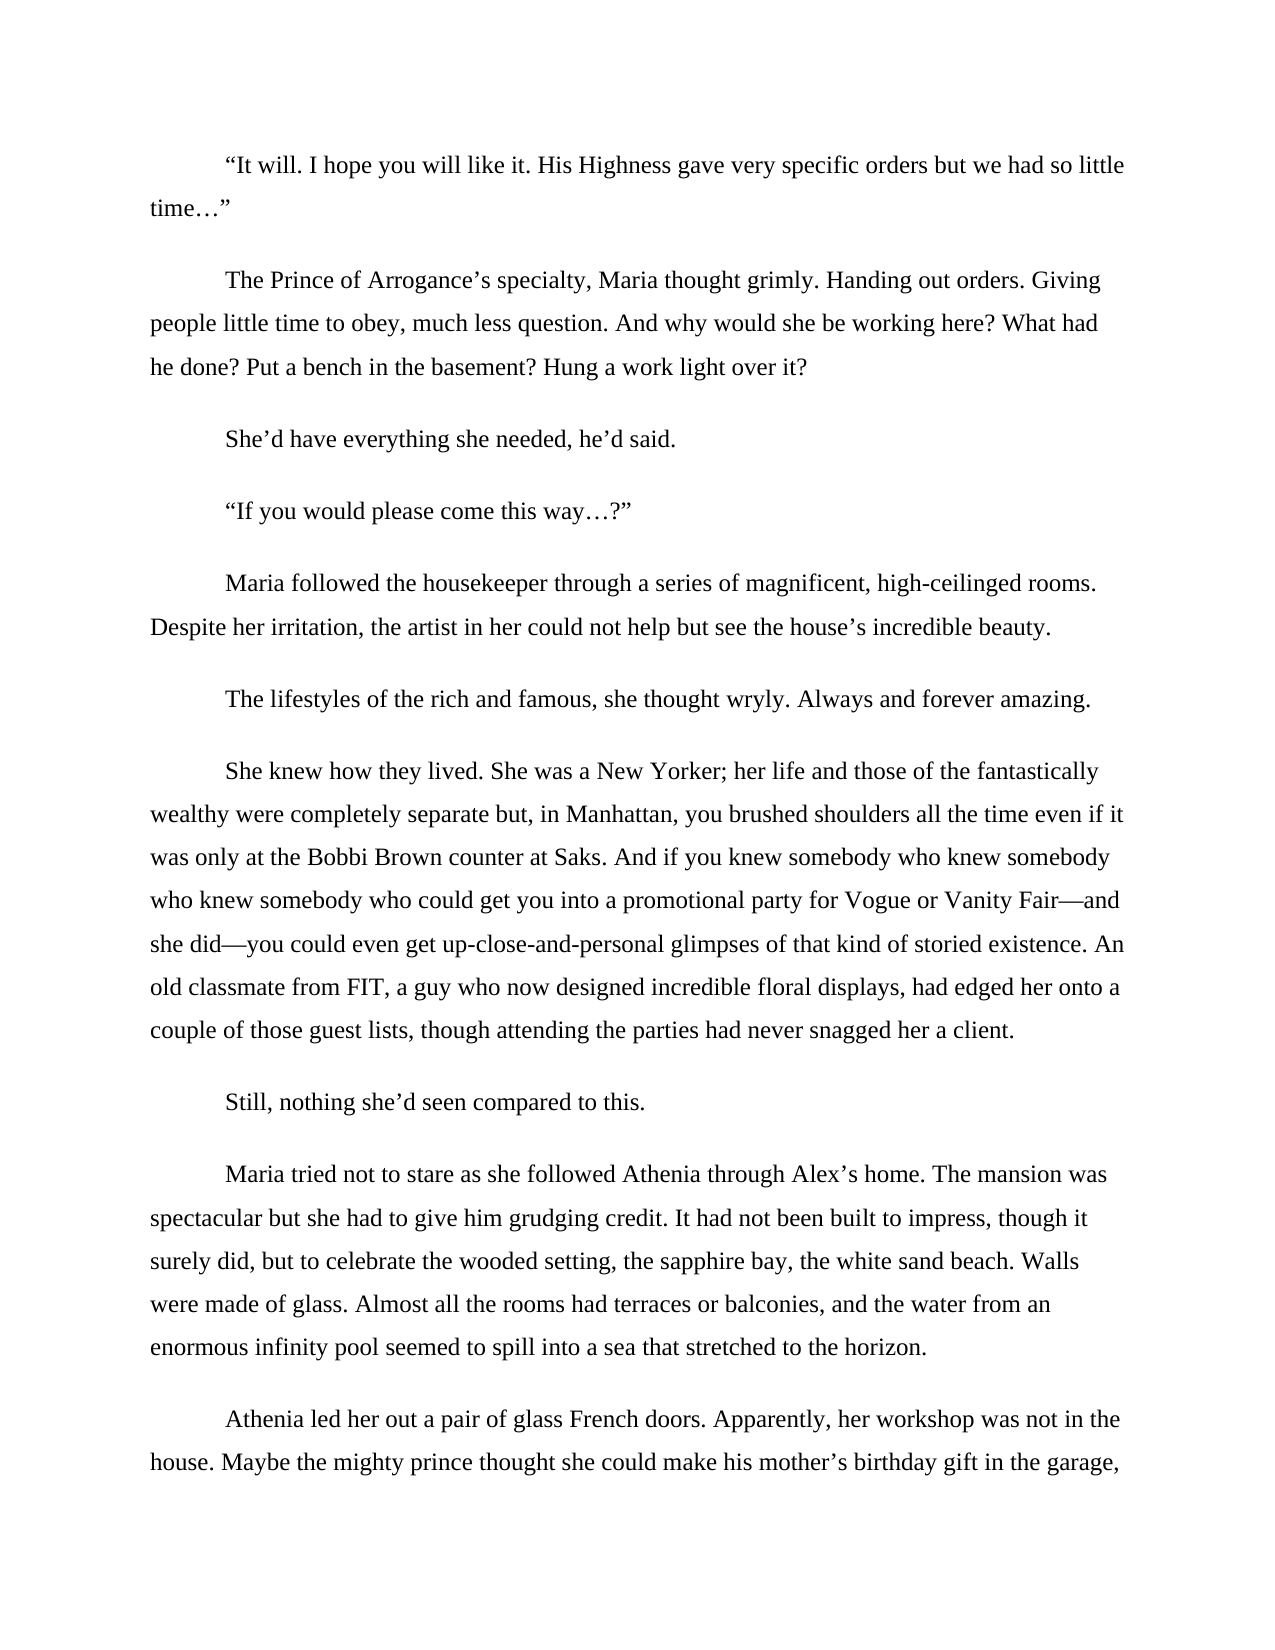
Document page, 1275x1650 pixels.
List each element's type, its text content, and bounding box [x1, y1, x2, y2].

text Maria tried not to stare as she followed Athenia through Alex’s home. The mansion was spectacular but she had to give him grudging credit. It had not been built to impress, though it surely did, but to celebrate the wooded setting, the sapphire bay, the white sand beach. Walls were made of glass. Almost all the rooms had terraces or balconies, and the water from an enormous infinity pool seemed to spill into a sea that stretched to the horizon. [150, 1159, 1125, 1361]
text “If you would please come this way…?” [150, 496, 1125, 525]
text She knew how they lived. She was a New Yorker; her life and those of the fantastically wealthy were completely separate but, in Manhattan, you brushed shoulders all the time even if it was only at the Bobbi Brown counter at Saks. And if you knew somebody who knew somebody who knew somebody who could get you into a promotional party for Vogue or Vanity Fair—and she did—you could even get up-close-and-personal glimpses of that kind of storied existence. An old classmate from FIT, a guy who now designed incredible floral displays, had edged her onto a couple of those guest lists, though attending the parties had never snagged her a client. [150, 756, 1125, 1044]
text The Prince of Arrogance’s specialty, Maria thought grimly. Handing out orders. Giving people little time to obey, much less question. And why would she be working here? What had he done? Put a bench in the basement? Hung a work light over it? [150, 265, 1125, 380]
text She’d have everything she needed, he’d said. [150, 424, 1125, 453]
text Still, nothing she’d seen compared to this. [150, 1087, 1125, 1116]
text “It will. I hope you will like it. His Highness gave very specific orders but we had so little time…” [150, 150, 1125, 222]
text The lifestyles of the rich and famous, she thought wryly. Always and forever amazing. [150, 684, 1125, 713]
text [150, 1404, 1125, 1476]
text Maria followed the housekeeper through a series of magnificent, high-ceilinged rooms. Despite her irritation, the artist in her could not help but see the house’s incredible beauty. [150, 568, 1125, 640]
